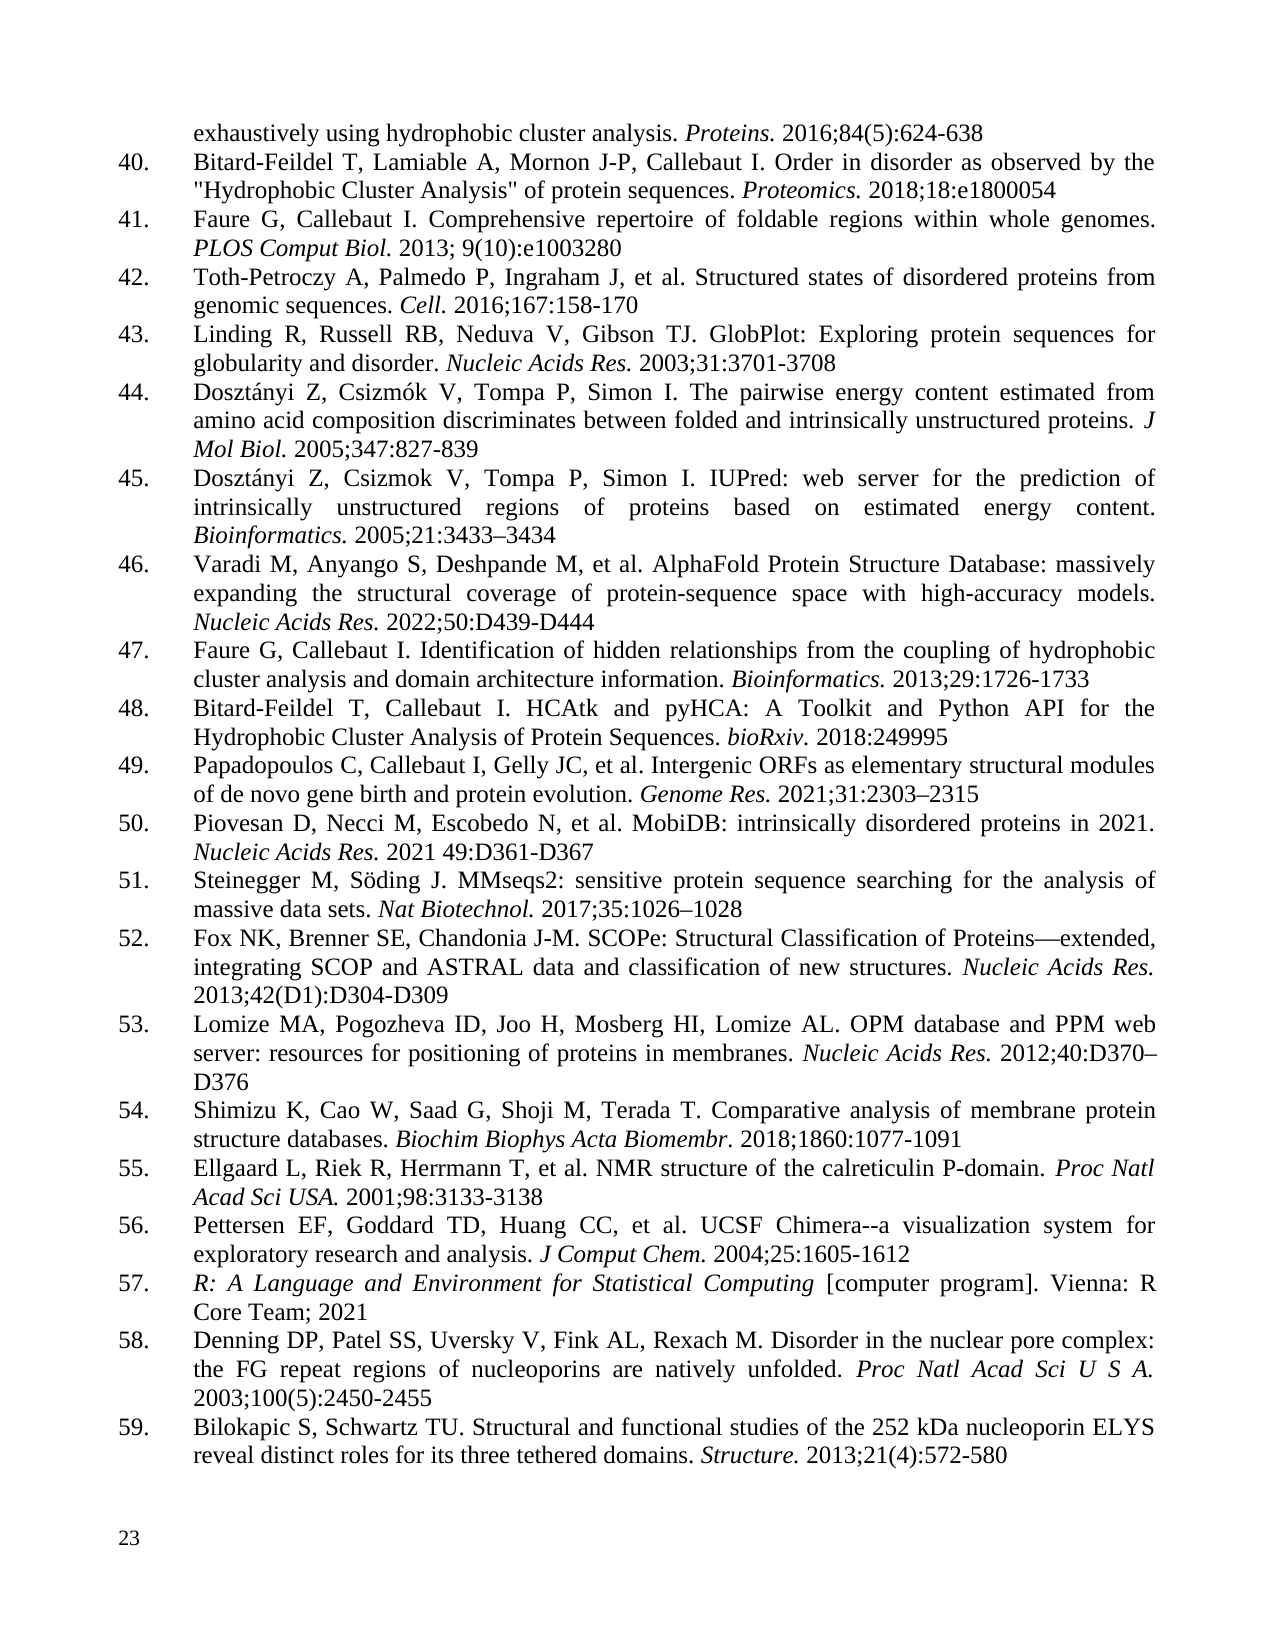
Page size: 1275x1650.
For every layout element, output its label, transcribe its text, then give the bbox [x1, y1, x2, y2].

text 51. Steinegger M, Söding J. MMseqs2: sensitive protein sequence searching for the analysis of massive data sets. Nat Biotechnol. 2017;35:1026–1028 [118, 866, 1157, 923]
text 45. Dosztányi Z, Csizmok V, Tompa P, Simon I. IUPred: web server for the prediction of intrinsically unstructured regions of proteins based on estimated energy content. Bioinformatics. 2005;21:3433–3434 [118, 463, 1157, 549]
text 42. Toth-Petroczy A, Palmedo P, Ingraham J, et al. Structured states of disordered proteins from genomic sequences. Cell. 2016;167:158-170 [118, 262, 1157, 319]
text 59. Bilokapic S, Schwartz TU. Structural and functional studies of the 252 kDa nucleoporin ELYS reveal distinct roles for its three tethered domains. Structure. 2013;21(4):572-580 [118, 1412, 1157, 1469]
text 56. Pettersen EF, Goddard TD, Huang CC, et al. UCSF Chimera--a visualization system for exploratory research and analysis. J Comput Chem. 2004;25:1605-1612 [118, 1211, 1157, 1268]
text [118, 118, 1157, 147]
text 49. Papadopoulos C, Callebaut I, Gelly JC, et al. Intergenic ORFs as elementary structural modules of de novo gene birth and protein evolution. Genome Res. 2021;31:2303–2315 [118, 751, 1157, 808]
text 46. Varadi M, Anyango S, Deshpande M, et al. AlphaFold Protein Structure Database: massively expanding the structural coverage of protein-sequence space with high-accuracy models. Nucleic Acids Res. 2022;50:D439-D444 [118, 549, 1157, 636]
text 55. Ellgaard L, Riek R, Herrmann T, et al. NMR structure of the calreticulin P-domain. Proc Natl Acad Sci USA. 2001;98:3133-3138 [118, 1153, 1157, 1211]
text 58. Denning DP, Patel SS, Uversky V, Fink AL, Rexach M. Disorder in the nuclear pore complex: the FG repeat regions of nucleoporins are natively unfolded. Proc Natl Acad Sci U S A. 2003;100(5):2450-2455 [118, 1326, 1157, 1412]
text 41. Faure G, Callebaut I. Comprehensive repertoire of foldable regions within whole genomes. PLOS Comput Biol. 2013; 9(10):e1003280 [118, 204, 1157, 262]
text 57. R: A Language and Environment for Statistical Computing [computer program]. Vienna: R Core Team; 2021 [118, 1268, 1157, 1326]
text 47. Faure G, Callebaut I. Identification of hidden relationships from the coupling of hydrophobic cluster analysis and domain architecture information. Bioinformatics. 2013;29:1726-1733 [118, 636, 1157, 693]
text 50. Piovesan D, Necci M, Escobedo N, et al. MobiDB: intrinsically disordered proteins in 2021. Nucleic Acids Res. 2021 49:D361-D367 [118, 808, 1157, 866]
text 52. Fox NK, Brenner SE, Chandonia J-M. SCOPe: Structural Classification of Proteins—extended, integrating SCOP and ASTRAL data and classification of new structures. Nucleic Acids Res. 2013;42(D1):D304-D309 [118, 923, 1157, 1009]
text 53. Lomize MA, Pogozheva ID, Joo H, Mosberg HI, Lomize AL. OPM database and PPM web server: resources for positioning of proteins in membranes. Nucleic Acids Res. 2012;40:D370–D376 [118, 1009, 1157, 1096]
text 44. Dosztányi Z, Csizmók V, Tompa P, Simon I. The pairwise energy content estimated from amino acid composition discriminates between folded and intrinsically unstructured proteins. J Mol Biol. 2005;347:827-839 [118, 377, 1157, 463]
text 48. Bitard-Feildel T, Callebaut I. HCAtk and pyHCA: A Toolkit and Python API for the Hydrophobic Cluster Analysis of Protein Sequences. bioRxiv. 2018:249995 [118, 693, 1157, 751]
text 40. Bitard-Feildel T, Lamiable A, Mornon J-P, Callebaut I. Order in disorder as observed by the "Hydrophobic Cluster Analysis" of protein sequences. Proteomics. 2018;18:e1800054 [118, 147, 1157, 204]
text 54. Shimizu K, Cao W, Saad G, Shoji M, Terada T. Comparative analysis of membrane protein structure databases. Biochim Biophys Acta Biomembr. 2018;1860:1077-1091 [118, 1096, 1157, 1153]
text 43. Linding R, Russell RB, Neduva V, Gibson TJ. GlobPlot: Exploring protein sequences for globularity and disorder. Nucleic Acids Res. 2003;31:3701-3708 [118, 319, 1157, 377]
